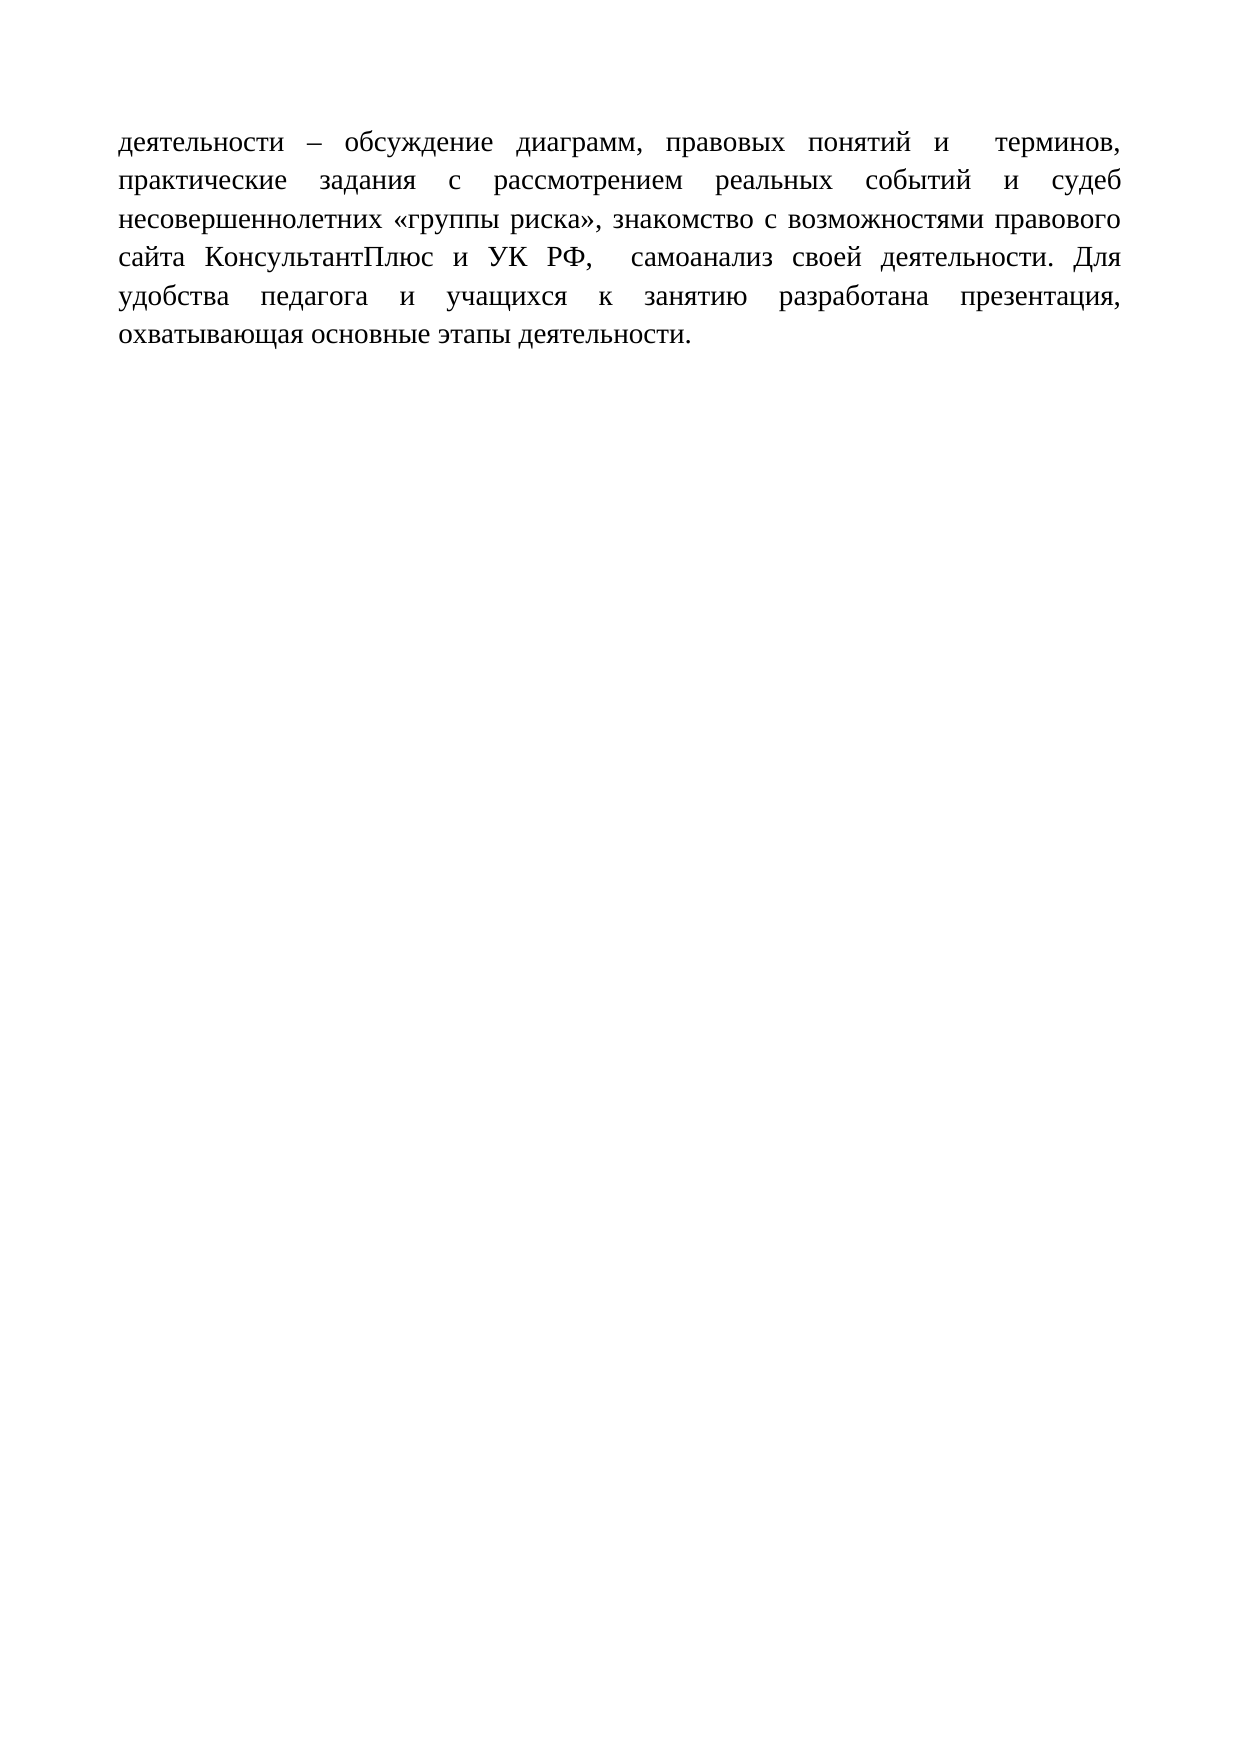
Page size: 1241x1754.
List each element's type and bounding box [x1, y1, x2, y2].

text [118, 124, 1122, 350]
